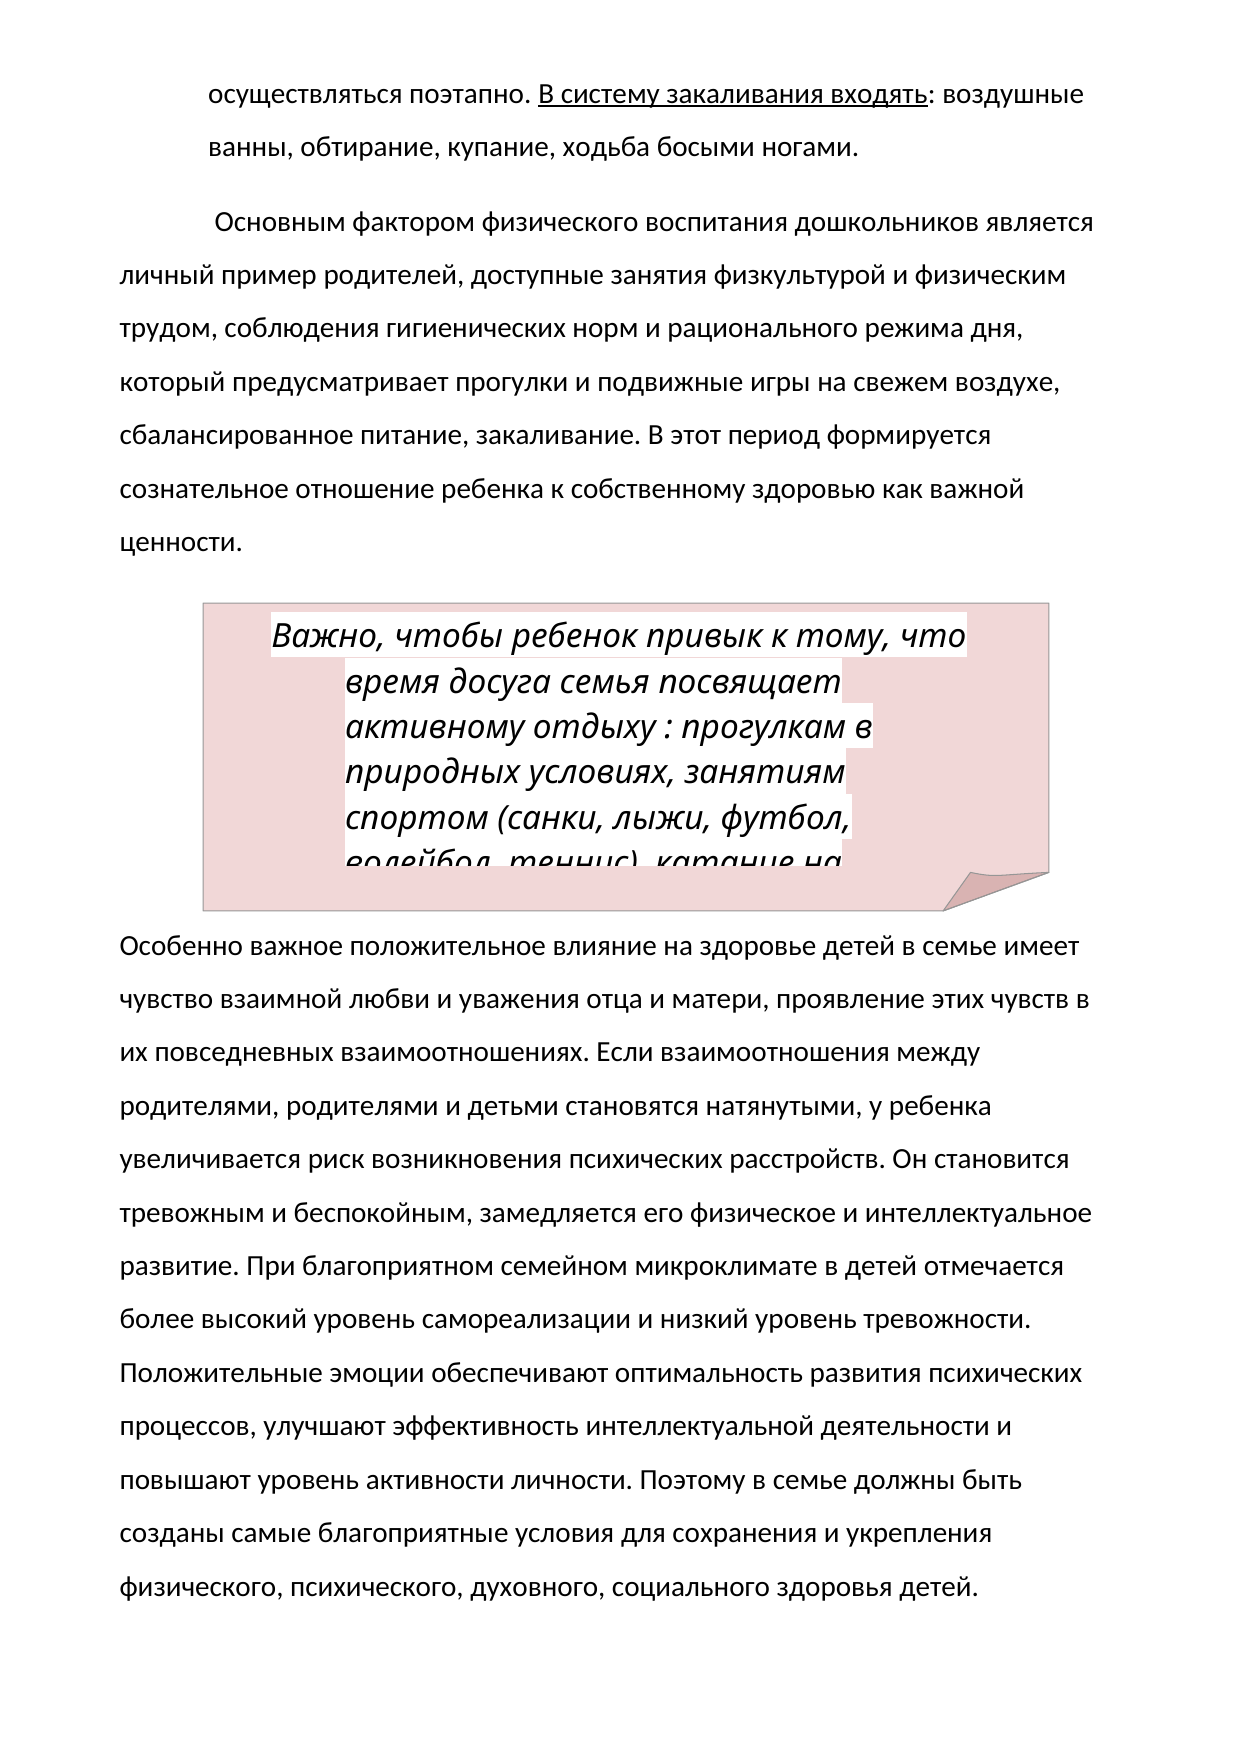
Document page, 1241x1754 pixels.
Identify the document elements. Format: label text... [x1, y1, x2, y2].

text Основным фактором физического воспитания дошкольников является личный пример родителей, доступные занятия физкультурой и физическим трудом, соблюдения гигиенических норм и рационального режима дня, который предусматривает прогулки и подвижные игры на свежем воздухе, сбалансированное питание, закаливание. В этот период формируется сознательное отношение ребенка к собственному здоровью как важной ценности. Особенно важное положительное влияние на здоровье детей в семье имеет чувство взаимной любви и уважения отца и матери, проявление этих чувств в их повседневных взаимоотношениях. Если взаимоотношения между родителями, родителями и детьми становятся натянутыми, у ребенка увеличивается риск возникновения психических расстройств. Он становится тревожным и беспокойным, замедляется его физическое и интеллектуальное развитие. При благоприятном семейном микроклимате в детей отмечается более высокий уровень самореализации и низкий уровень тревожности. Положительные эмоции обеспечивают оптимальность развития психических процессов, улучшают эффективность интеллектуальной деятельности и повышают уровень активности личности. Поэтому в семье должны быть созданы самые благоприятные условия для сохранения и укрепления физического, психического, духовного, социального здоровья детей. [119, 203, 1106, 1603]
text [134, 75, 1106, 164]
